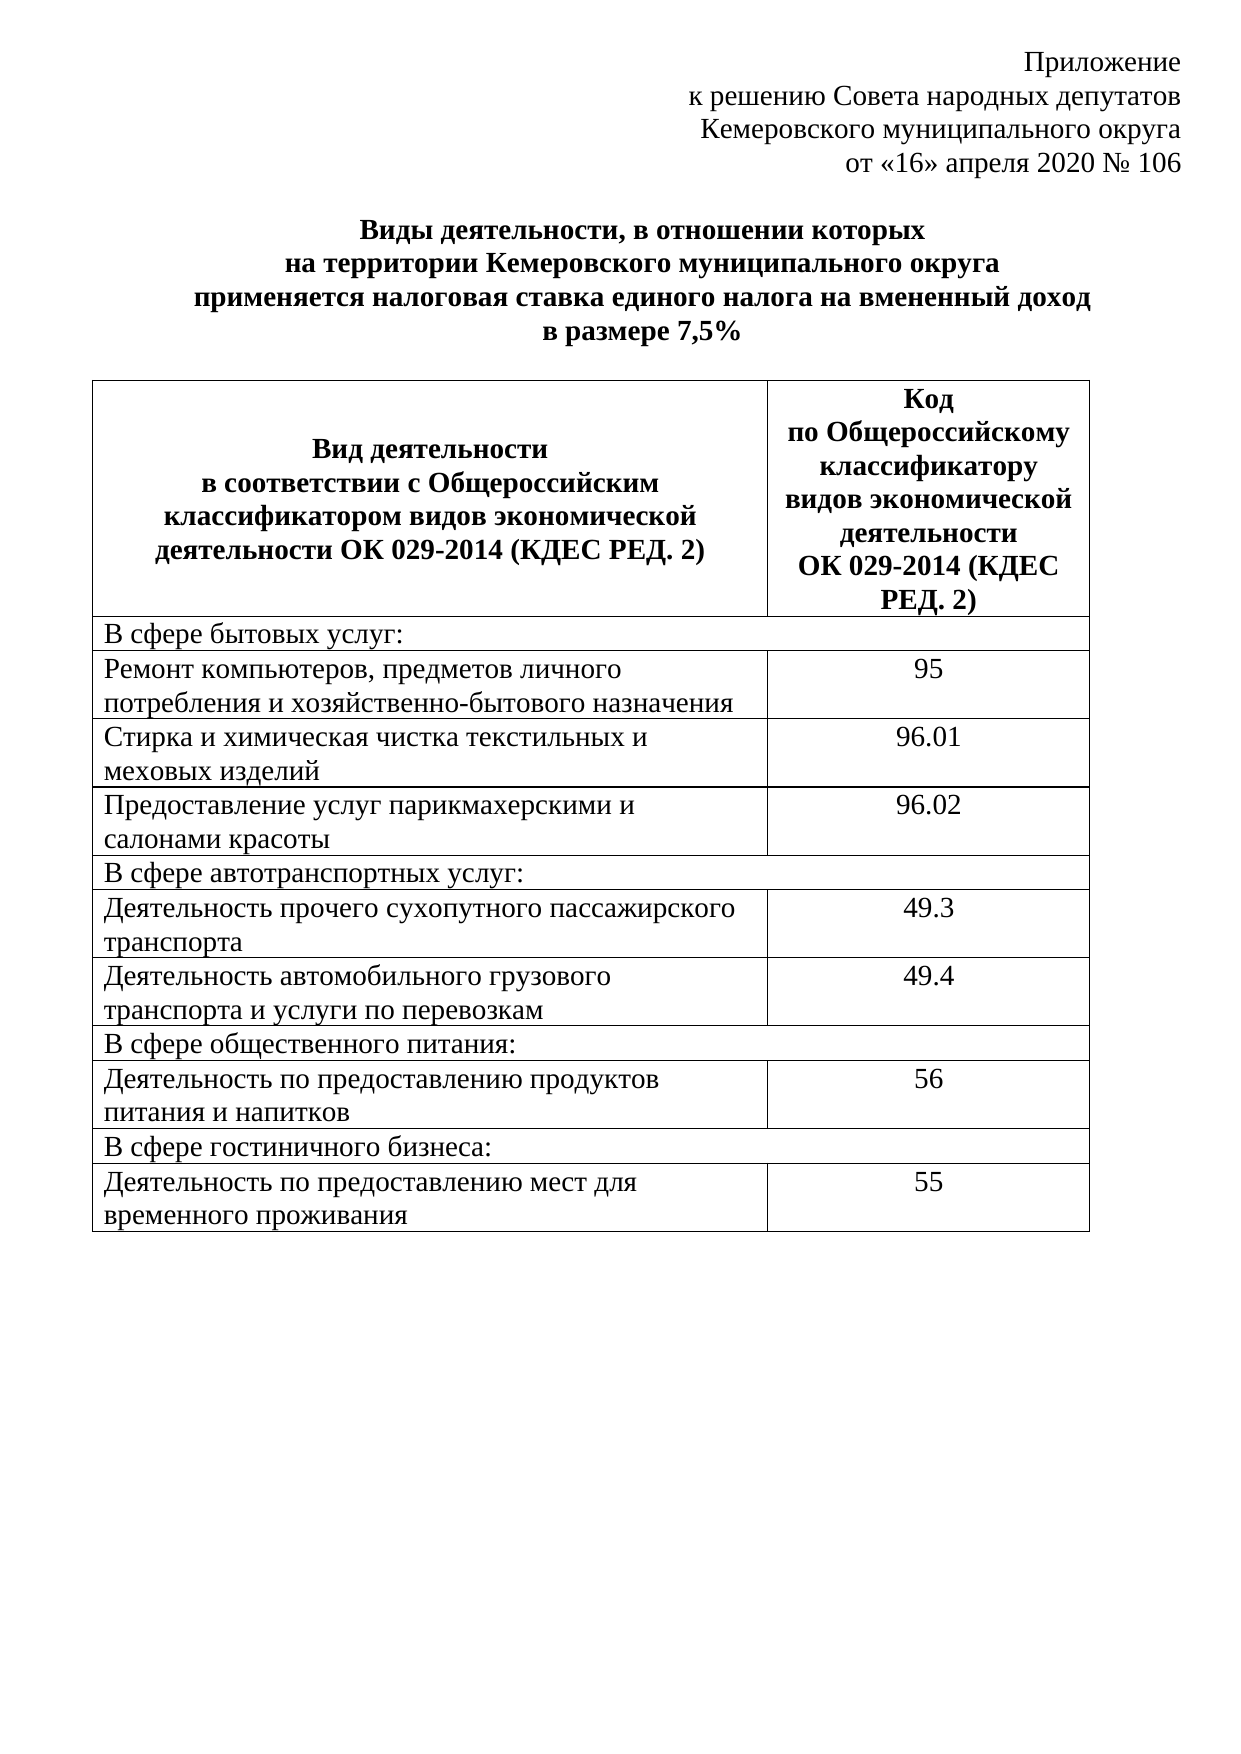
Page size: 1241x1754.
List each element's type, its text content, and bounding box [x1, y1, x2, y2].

table_cell 49.4 [768, 958, 1089, 1025]
table_cell 49.3 [768, 890, 1089, 957]
table_cell В сфере гостиничного бизнеса: [93, 1129, 1089, 1163]
table_cell 95 [768, 651, 1089, 718]
title от «16» апреля 2020 № 106 [103, 145, 1181, 178]
table_cell 55 [768, 1164, 1089, 1231]
table_cell В сфере автотранспортных услуг: [93, 856, 1089, 889]
table_cell Деятельность по предоставлению продуктов питания и напитков [93, 1061, 767, 1128]
table_header Код по Общероссийскому классификатору видов экономической деятельности ОК 029-2014 (КДЕС РЕД. 2) [768, 381, 1089, 616]
table_cell Ремонт компьютеров, предметов личного потребления и хозяйственно-бытового назначения [93, 651, 767, 718]
table_cell Деятельность прочего сухопутного пассажирского транспорта [93, 890, 767, 957]
title Кемеровского муниципального округа [103, 111, 1181, 145]
table_header Вид деятельности в соответствии с Общероссийским классификатором видов экономической деятельности ОК 029-2014 (КДЕС РЕД. 2) [93, 381, 767, 616]
table_cell 56 [768, 1061, 1089, 1128]
title Приложение [103, 44, 1181, 78]
title в размере 7,5% [103, 313, 1181, 346]
title на территории Кемеровского муниципального округа [103, 246, 1181, 279]
table_cell Стирка и химическая чистка текстильных и меховых изделий [93, 719, 767, 786]
title Виды деятельности, в отношении которых [103, 212, 1181, 246]
table_cell В сфере общественного питания: [93, 1026, 1089, 1060]
table_cell 96.01 [768, 719, 1089, 786]
table_cell Деятельность автомобильного грузового транспорта и услуги по перевозкам [93, 958, 767, 1025]
table_cell 96.02 [768, 788, 1089, 854]
table_cell Предоставление услуг парикмахерскими и салонами красоты [93, 788, 767, 854]
title применяется налоговая ставка единого налога на вмененный доход [103, 279, 1181, 313]
table_cell В сфере бытовых услуг: [93, 617, 1089, 650]
table_cell Деятельность по предоставлению мест для временного проживания [93, 1164, 767, 1231]
title к решению Совета народных депутатов [103, 78, 1181, 111]
